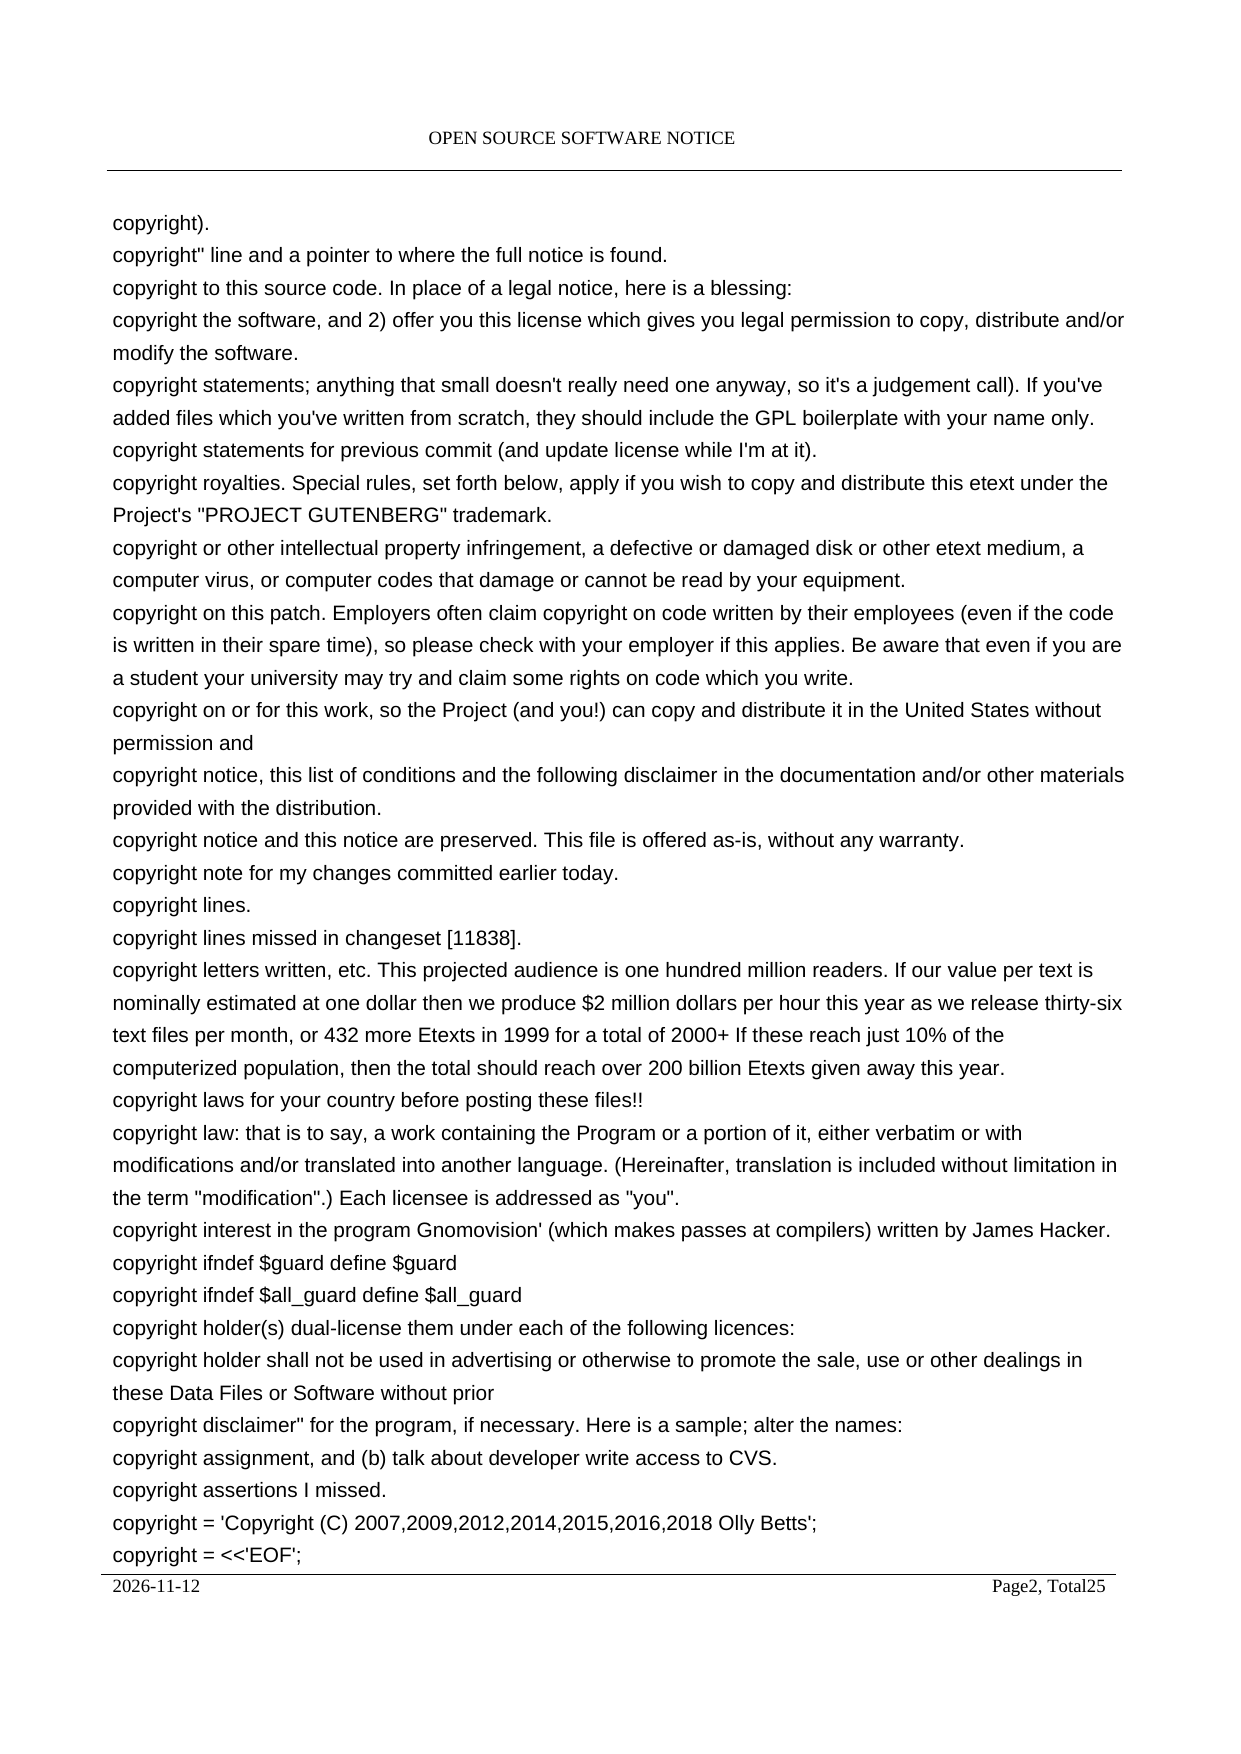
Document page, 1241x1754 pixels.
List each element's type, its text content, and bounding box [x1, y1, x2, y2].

text copyright letters written, etc. This projected audience is one hundred million readers. If our value per text is nominally estimated at one dollar then we produce $2 million dollars per hour this year as we release thirty-six text files per month, or 432 more Etexts in 1999 for a total of 2000+ If these reach just 10% of the computerized population, then the total should reach over 200 billion Etexts given away this year. [112, 954, 1128, 1084]
text copyright notice and this notice are preserved. This file is offered as-is, without any warranty. [112, 824, 1128, 856]
text copyright). [112, 206, 1128, 239]
text copyright interest in the program Gnomovision' (which makes passes at compilers) written by James Hacker. [112, 1214, 1128, 1246]
text copyright lines. [112, 889, 1128, 921]
text copyright disclaimer" for the program, if necessary. Here is a sample; alter the names: [112, 1409, 1128, 1441]
text copyright the software, and 2) offer you this license which gives you legal permission to copy, distribute and/or modify the software. [112, 304, 1128, 369]
text copyright assignment, and (b) talk about developer write access to CVS. [112, 1441, 1128, 1474]
text copyright notice, this list of conditions and the following disclaimer in the documentation and/or other materials provided with the distribution. [112, 759, 1128, 824]
text copyright on this patch. Employers often claim copyright on code written by their employees (even if the code is written in their spare time), so please check with your employer if this applies. Be aware that even if you are a student your university may try and claim some rights on code which you write. [112, 596, 1128, 694]
text copyright to this source code. In place of a legal notice, here is a blessing: [112, 271, 1128, 304]
text copyright note for my changes committed earlier today. [112, 856, 1128, 889]
text copyright statements for previous commit (and update license while I'm at it). [112, 434, 1128, 466]
text copyright law: that is to say, a work containing the Program or a portion of it, either verbatim or with modifications and/or translated into another language. (Hereinafter, translation is included without limitation in the term "modification".) Each licensee is addressed as "you". [112, 1116, 1128, 1214]
text copyright lines missed in changeset [11838]. [112, 921, 1128, 954]
text copyright on or for this work, so the Project (and you!) can copy and distribute it in the United States without permission and [112, 694, 1128, 759]
text copyright holder shall not be used in advertising or otherwise to promote the sale, use or other dealings in these Data Files or Software without prior [112, 1344, 1128, 1409]
text copyright royalties. Special rules, set forth below, apply if you wish to copy and distribute this etext under the Project's "PROJECT GUTENBERG" trademark. [112, 466, 1128, 531]
text copyright or other intellectual property infringement, a defective or damaged disk or other etext medium, a computer virus, or computer codes that damage or cannot be read by your equipment. [112, 531, 1128, 596]
text copyright ifndef $all_guard define $all_guard [112, 1279, 1128, 1311]
text copyright = 'Copyright (C) 2007,2009,2012,2014,2015,2016,2018 Olly Betts'; [112, 1506, 1128, 1539]
text copyright holder(s) dual-license them under each of the following licences: [112, 1311, 1128, 1344]
text copyright statements; anything that small doesn't really need one anyway, so it's a judgement call). If you've added files which you've written from scratch, they should include the GPL boilerplate with your name only. [112, 369, 1128, 434]
text copyright ifndef $guard define $guard [112, 1246, 1128, 1279]
text copyright = <<'EOF'; [112, 1539, 1128, 1571]
text copyright" line and a pointer to where the full notice is found. [112, 239, 1128, 271]
text copyright assertions I missed. [112, 1474, 1128, 1506]
text copyright laws for your country before posting these files!! [112, 1084, 1128, 1116]
